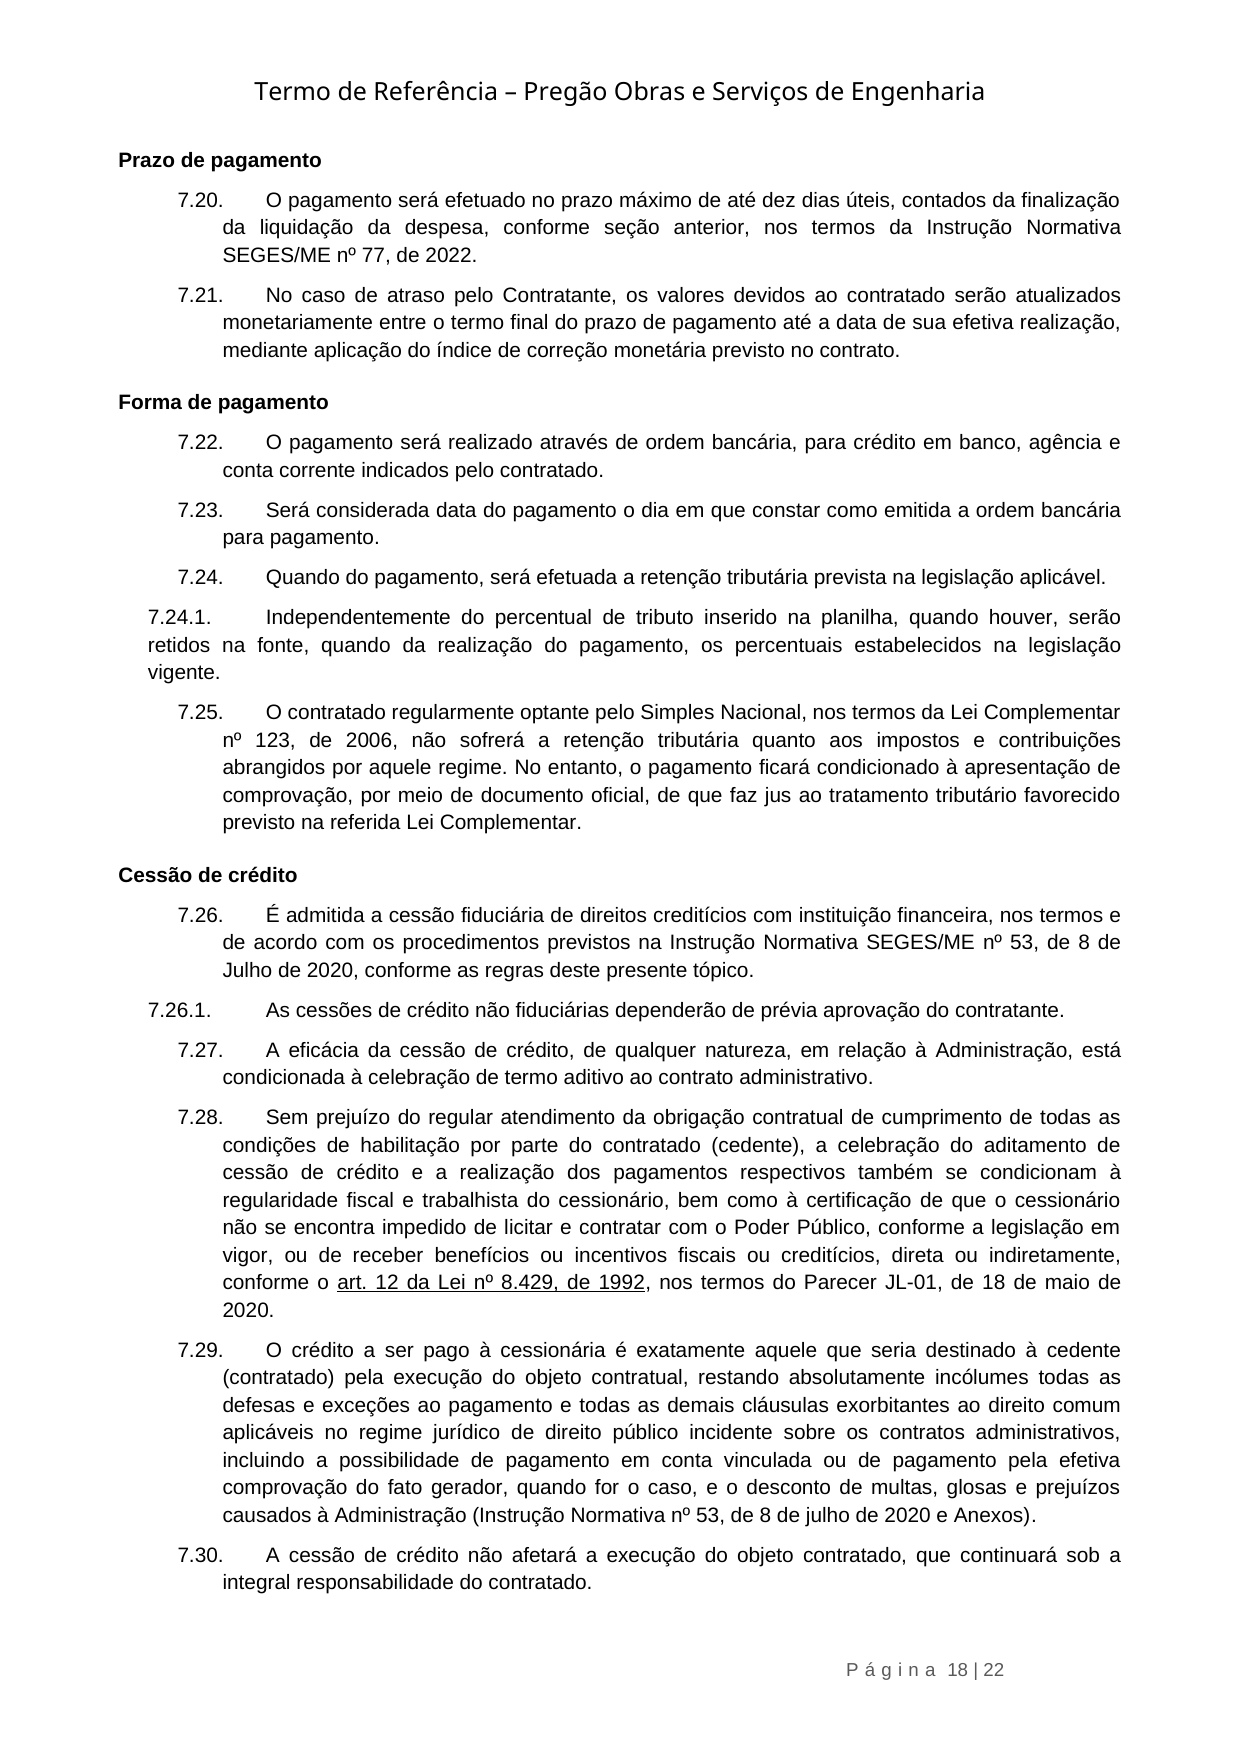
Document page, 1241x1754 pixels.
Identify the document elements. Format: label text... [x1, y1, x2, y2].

text Quando do pagamento, será efetuada a retenção tributária prevista na legislação aplicável. [177, 565, 1122, 589]
text Cessão de crédito [118, 863, 1122, 887]
text O pagamento será efetuado no prazo máximo de até dez dias úteis, contados da finalização da liquidação da despesa, conforme seção anterior, nos termos da Instrução Normativa SEGES/ME nº 77, de 2022. [177, 188, 1122, 267]
text As cessões de crédito não fiduciárias dependerão de prévia aprovação do contratante. [148, 998, 1122, 1022]
text É admitida a cessão fiduciária de direitos creditícios com instituição financeira, nos termos e de acordo com os procedimentos previstos na Instrução Normativa SEGES/ME nº 53, de 8 de Julho de 2020, conforme as regras deste presente tópico. [177, 903, 1122, 982]
text O crédito a ser pago à cessionária é exatamente aquele que seria destinado à cedente (contratado) pela execução do objeto contratual, restando absolutamente incólumes todas as defesas e exceções ao pagamento e todas as demais cláusulas exorbitantes ao direito comum aplicáveis no regime jurídico de direito público incidente sobre os contratos administrativos, incluindo a possibilidade de pagamento em conta vinculada ou de pagamento pela efetiva comprovação do fato gerador, quando for o caso, e o desconto de multas, glosas e prejuízos causados à Administração (Instrução Normativa nº 53, de 8 de julho de 2020 e Anexos). [177, 1338, 1122, 1527]
text Sem prejuízo do regular atendimento da obrigação contratual de cumprimento de todas as condições de habilitação por parte do contratado (cedente), a celebração do aditamento de cessão de crédito e a realização dos pagamentos respectivos também se condicionam à regularidade fiscal e trabalhista do cessionário, bem como à certificação de que o cessionário não se encontra impedido de licitar e contratar com o Poder Público, conforme a legislação em vigor, ou de receber benefícios ou incentivos fiscais ou creditícios, direta ou indiretamente, conforme o art. 12 da Lei nº 8.429, de 1992, nos termos do Parecer JL-01, de 18 de maio de 2020. [177, 1105, 1122, 1322]
text Será considerada data do pagamento o dia em que constar como emitida a ordem bancária para pagamento. [177, 498, 1122, 549]
text Independentemente do percentual de tributo inserido na planilha, quando houver, serão retidos na fonte, quando da realização do pagamento, os percentuais estabelecidos na legislação vigente. [148, 605, 1122, 684]
text No caso de atraso pelo Contratante, os valores devidos ao contratado serão atualizados monetariamente entre o termo final do prazo de pagamento até a data de sua efetiva realização, mediante aplicação do índice de correção monetária previsto no contrato. [177, 283, 1122, 362]
text Prazo de pagamento [118, 148, 1122, 172]
text Forma de pagamento [118, 390, 1122, 414]
text O pagamento será realizado através de ordem bancária, para crédito em banco, agência e conta corrente indicados pelo contratado. [177, 430, 1122, 482]
text O contratado regularmente optante pelo Simples Nacional, nos termos da Lei Complementar nº 123, de 2006, não sofrerá a retenção tributária quanto aos impostos e contribuições abrangidos por aquele regime. No entanto, o pagamento ficará condicionado à apresentação de comprovação, por meio de documento oficial, de que faz jus ao tratamento tributário favorecido previsto na referida Lei Complementar. [177, 700, 1122, 834]
text A cessão de crédito não afetará a execução do objeto contratado, que continuará sob a integral responsabilidade do contratado. [177, 1543, 1122, 1594]
text A eficácia da cessão de crédito, de qualquer natureza, em relação à Administração, está condicionada à celebração de termo aditivo ao contrato administrativo. [177, 1038, 1122, 1089]
